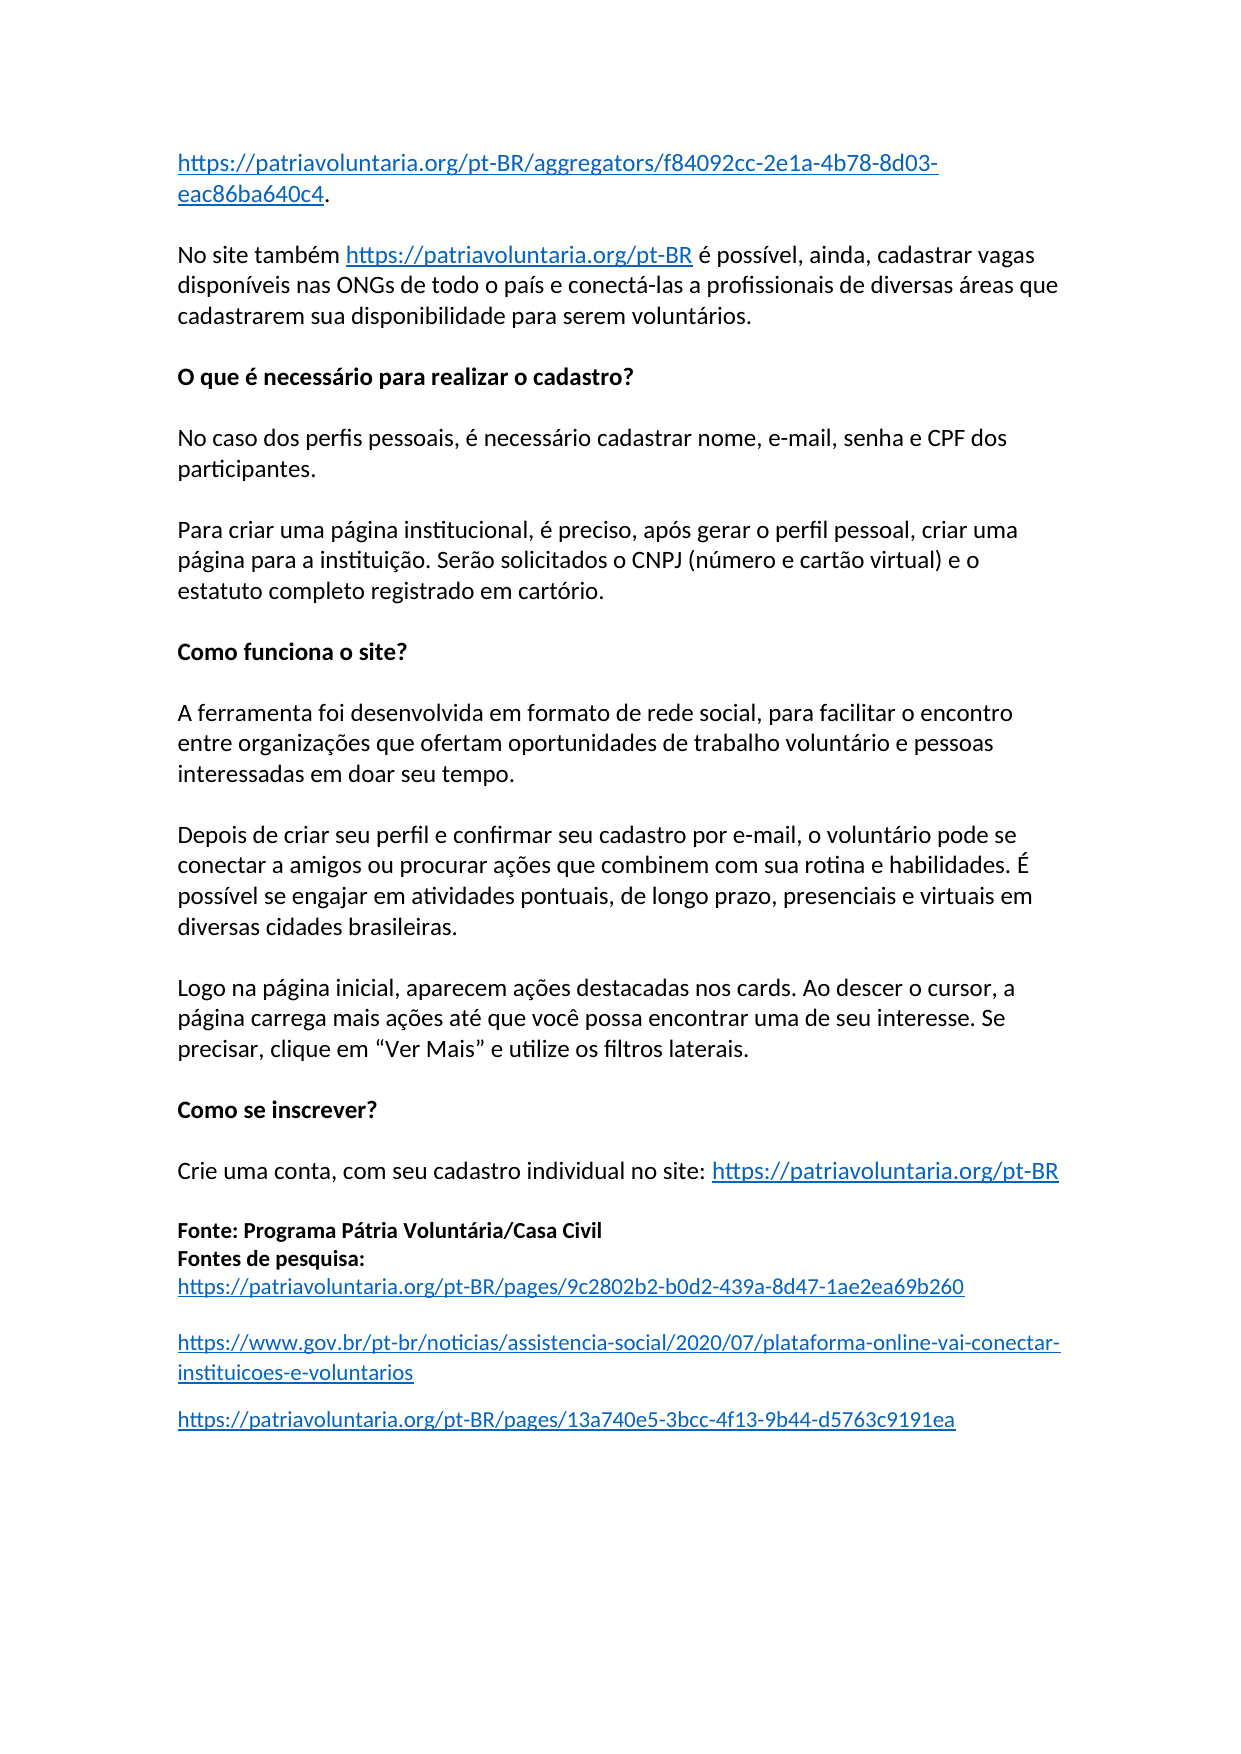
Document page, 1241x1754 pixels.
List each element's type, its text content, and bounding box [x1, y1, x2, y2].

text A ferramenta foi desenvolvida em formato de rede social, para facilitar o encontro entre organizações que ofertam oportunidades de trabalho voluntário e pessoas interessadas em doar seu tempo. [177, 697, 1063, 788]
text Para criar uma página institucional, é preciso, após gerar o perfil pessoal, criar uma página para a instituição. Serão solicitados o CNPJ (número e cartão virtual) e o estatuto completo registrado em cartório. [177, 514, 1063, 605]
text https://patriavoluntaria.org/pt-BR/pages/9c2802b2-b0d2-439a-8d47-1ae2ea69b260 [177, 1272, 1063, 1328]
text Fonte: Programa Pátria Voluntária/Casa Civil [177, 1216, 1063, 1244]
text https://patriavoluntaria.org/pt-BR/pages/13a740e5-3bcc-4f13-9b44-d5763c9191ea [177, 1405, 1063, 1433]
text https://www.gov.br/pt-br/noticias/assistencia-social/2020/07/plataforma-online-vai-conectar-instituicoes-e-voluntarios [177, 1328, 1063, 1386]
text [177, 148, 1063, 209]
text No caso dos perfis pessoais, é necessário cadastrar nome, e-mail, senha e CPF dos participantes. [177, 422, 1063, 483]
text Logo na página inicial, aparecem ações destacadas nos cards. Ao descer o cursor, a página carrega mais ações até que você possa encontrar uma de seu interesse. Se precisar, clique em “Ver Mais” e utilize os filtros laterais. [177, 972, 1063, 1063]
text Como se inscrever? [177, 1094, 1063, 1124]
text Fontes de pesquisa: [177, 1244, 1063, 1272]
text Como funciona o site? [177, 636, 1063, 666]
text Crie uma conta, com seu cadastro individual no site: https://patriavoluntaria.org/pt-BR [177, 1155, 1063, 1185]
text No site também https://patriavoluntaria.org/pt-BR é possível, ainda, cadastrar vagas disponíveis nas ONGs de todo o país e conectá-las a profissionais de diversas áreas que cadastrarem sua disponibilidade para serem voluntários. [177, 239, 1063, 331]
text O que é necessário para realizar o cadastro? [177, 361, 1063, 392]
text Depois de criar seu perfil e confirmar seu cadastro por e-mail, o voluntário pode se conectar a amigos ou procurar ações que combinem com sua rotina e habilidades. É possível se engajar em atividades pontuais, de longo prazo, presenciais e virtuais em diversas cidades brasileiras. [177, 819, 1063, 941]
